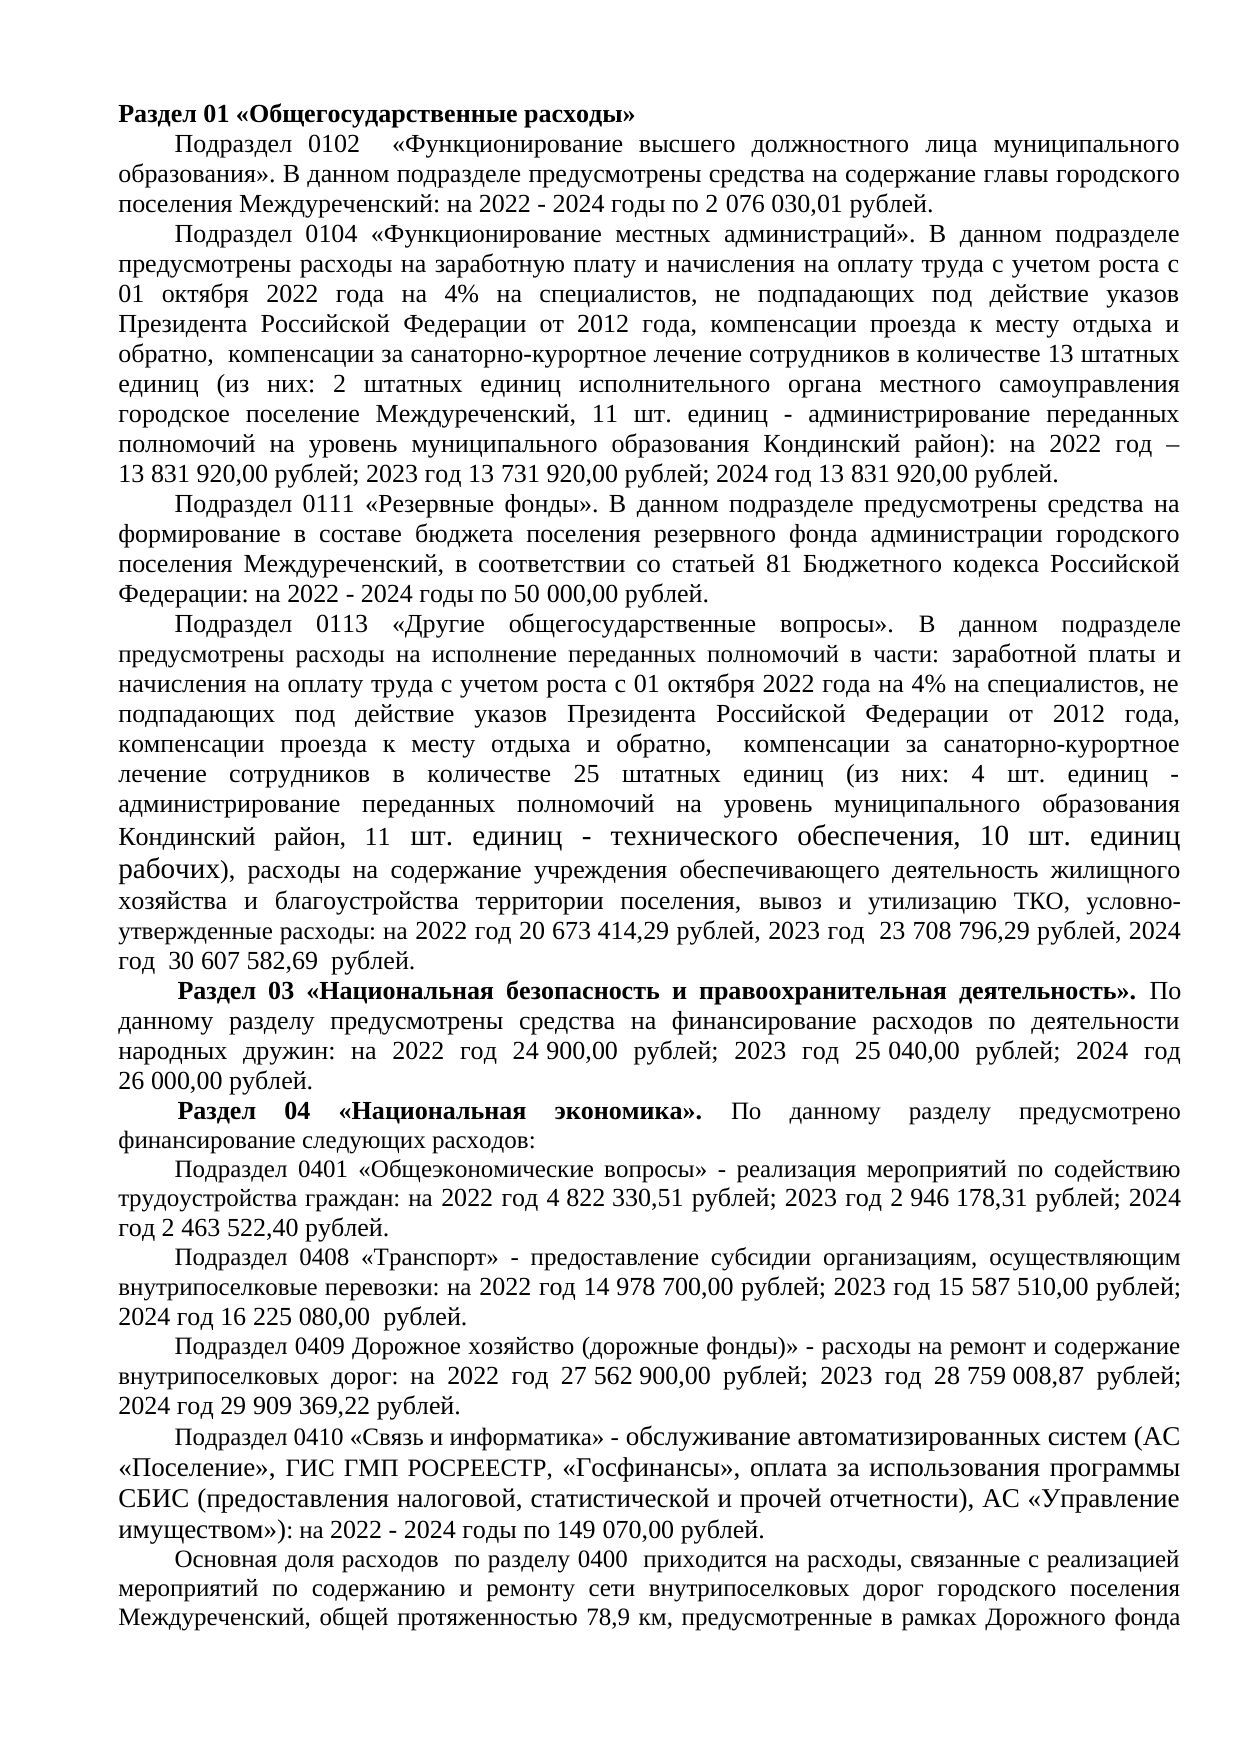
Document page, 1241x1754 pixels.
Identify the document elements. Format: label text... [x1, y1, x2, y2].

text Подраздел 0104 «Функционирование местных администраций». В данном подразделе предусмотрены расходы на заработную плату и начисления на оплату труда с учетом роста с 01 октября 2022 года на 4% на специалистов, не подпадающих под действие указов Президента Российской Федерации от 2012 года, компенсации проезда к месту отдыха и обратно, компенсации за санаторно-курортное лечение сотрудников в количестве 13 штатных единиц (из них: 2 штатных единиц исполнительного органа местного самоуправления городское поселение Междуреченский, 11 шт. единиц - администрирование переданных полномочий на уровень муниципального образования Кондинский район): на 2022 год – 13 831 920,00 рублей; 2023 год 13 731 920,00 рублей; 2024 год 13 831 920,00 рублей. [118, 218, 1181, 488]
text Подраздел 0410 «Связь и информатика» - обслуживание автоматизированных систем (АС «Поселение», ГИС ГМП РОСРЕЕСТР, «Госфинансы», оплата за использования программы СБИС (предоставления налоговой, статистической и прочей отчетности), АС «Управление имуществом»): на 2022 - 2024 годы по 149 070,00 рублей. [118, 1420, 1181, 1544]
text Подраздел 0401 «Общеэкономические вопросы» - реализация мероприятий по содействию трудоустройства граждан: на 2022 год 4 822 330,51 рублей; 2023 год 2 946 178,31 рублей; 2024 год 2 463 522,40 рублей. [118, 1154, 1181, 1242]
text Раздел 04 «Национальная экономика». По данному разделу предусмотрено финансирование следующих расходов: [118, 1095, 1181, 1154]
text Подраздел 0113 «Другие общегосударственные вопросы». В данном подразделе предусмотрены расходы на исполнение переданных полномочий в части: заработной платы и начисления на оплату труда с учетом роста с 01 октября 2022 года на 4% на специалистов, не подпадающих под действие указов Президента Российской Федерации от 2012 года, компенсации проезда к месту отдыха и обратно, компенсации за санаторно-курортное лечение сотрудников в количестве 25 штатных единиц (из них: 4 шт. единиц - администрирование переданных полномочий на уровень муниципального образования Кондинский район, 11 шт. единиц - технического обеспечения, 10 шт. единиц рабочих), расходы на содержание учреждения обеспечивающего деятельность жилищного хозяйства и благоустройства территории поселения, вывоз и утилизацию ТКО, условно-утвержденные расходы: на 2022 год 20 673 414,29 рублей, 2023 год 23 708 796,29 рублей, 2024 год 30 607 582,69 рублей. [118, 608, 1181, 975]
text Раздел 03 «Национальная безопасность и правоохранительная деятельность». По данному разделу предусмотрены средства на финансирование расходов по деятельности народных дружин: на 2022 год 24 900,00 рублей; 2023 год 25 040,00 рублей; 2024 год 26 000,00 рублей. [118, 975, 1181, 1095]
text Раздел 01 «Общегосударственные расходы» [118, 98, 1181, 128]
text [118, 1544, 1181, 1631]
text Подраздел 0102 «Функционирование высшего должностного лица муниципального образования». В данном подразделе предусмотрены средства на содержание главы городского поселения Междуреченский: на 2022 - 2024 годы по 2 076 030,01 рублей. [118, 128, 1181, 218]
text Подраздел 0408 «Транспорт» - предоставление субсидии организациям, осуществляющим внутрипоселковые перевозки: на 2022 год 14 978 700,00 рублей; 2023 год 15 587 510,00 рублей; 2024 год 16 225 080,00 рублей. [118, 1242, 1181, 1331]
text Подраздел 0409 Дорожное хозяйство (дорожные фонды)» - расходы на ремонт и содержание внутрипоселковых дорог: на 2022 год 27 562 900,00 рублей; 2023 год 28 759 008,87 рублей; 2024 год 29 909 369,22 рублей. [118, 1331, 1181, 1420]
text Подраздел 0111 «Резервные фонды». В данном подразделе предусмотрены средства на формирование в составе бюджета поселения резервного фонда администрации городского поселения Междуреченский, в соответствии со статьей 81 Бюджетного кодекса Российской Федерации: на 2022 - 2024 годы по 50 000,00 рублей. [118, 488, 1181, 608]
